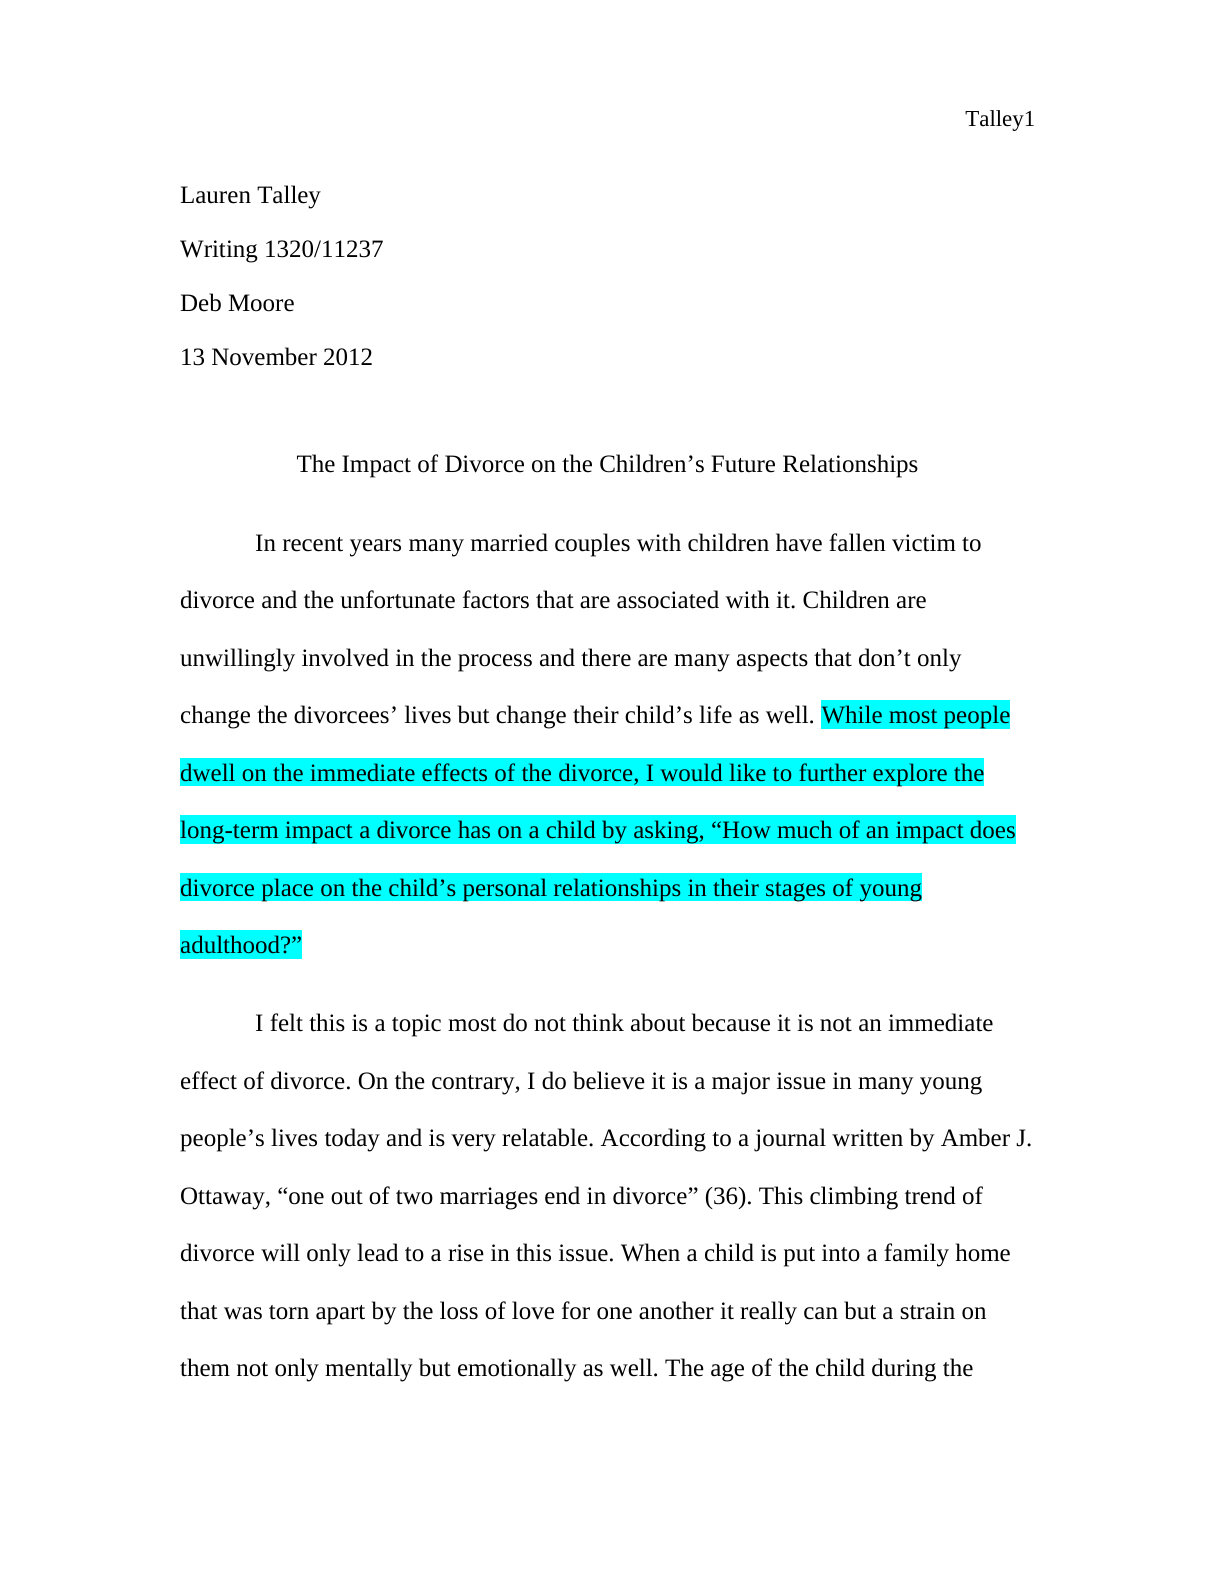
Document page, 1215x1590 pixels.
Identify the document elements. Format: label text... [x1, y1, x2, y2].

text Lauren Talley [180, 180, 1035, 209]
text The Impact of Divorce on the Children’s Future Relationships [180, 449, 1035, 478]
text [180, 1008, 1035, 1382]
text Writing 1320/11237 [180, 234, 1035, 263]
text 13 November 2012 [180, 342, 1035, 370]
text Deb Moore [180, 288, 1035, 316]
text In recent years many married couples with children have fallen victim to divorce and the unfortunate factors that are associated with it. Children are unwillingly involved in the process and there are many aspects that don’t only change the divorcees’ lives but change their child’s life as well. While most people dwell on the immediate effects of the divorce, I would like to further explore the long-term impact a divorce has on a child by asking, “How much of an impact does divorce place on the child’s personal relationships in their stages of young adulthood?” [180, 528, 1035, 959]
